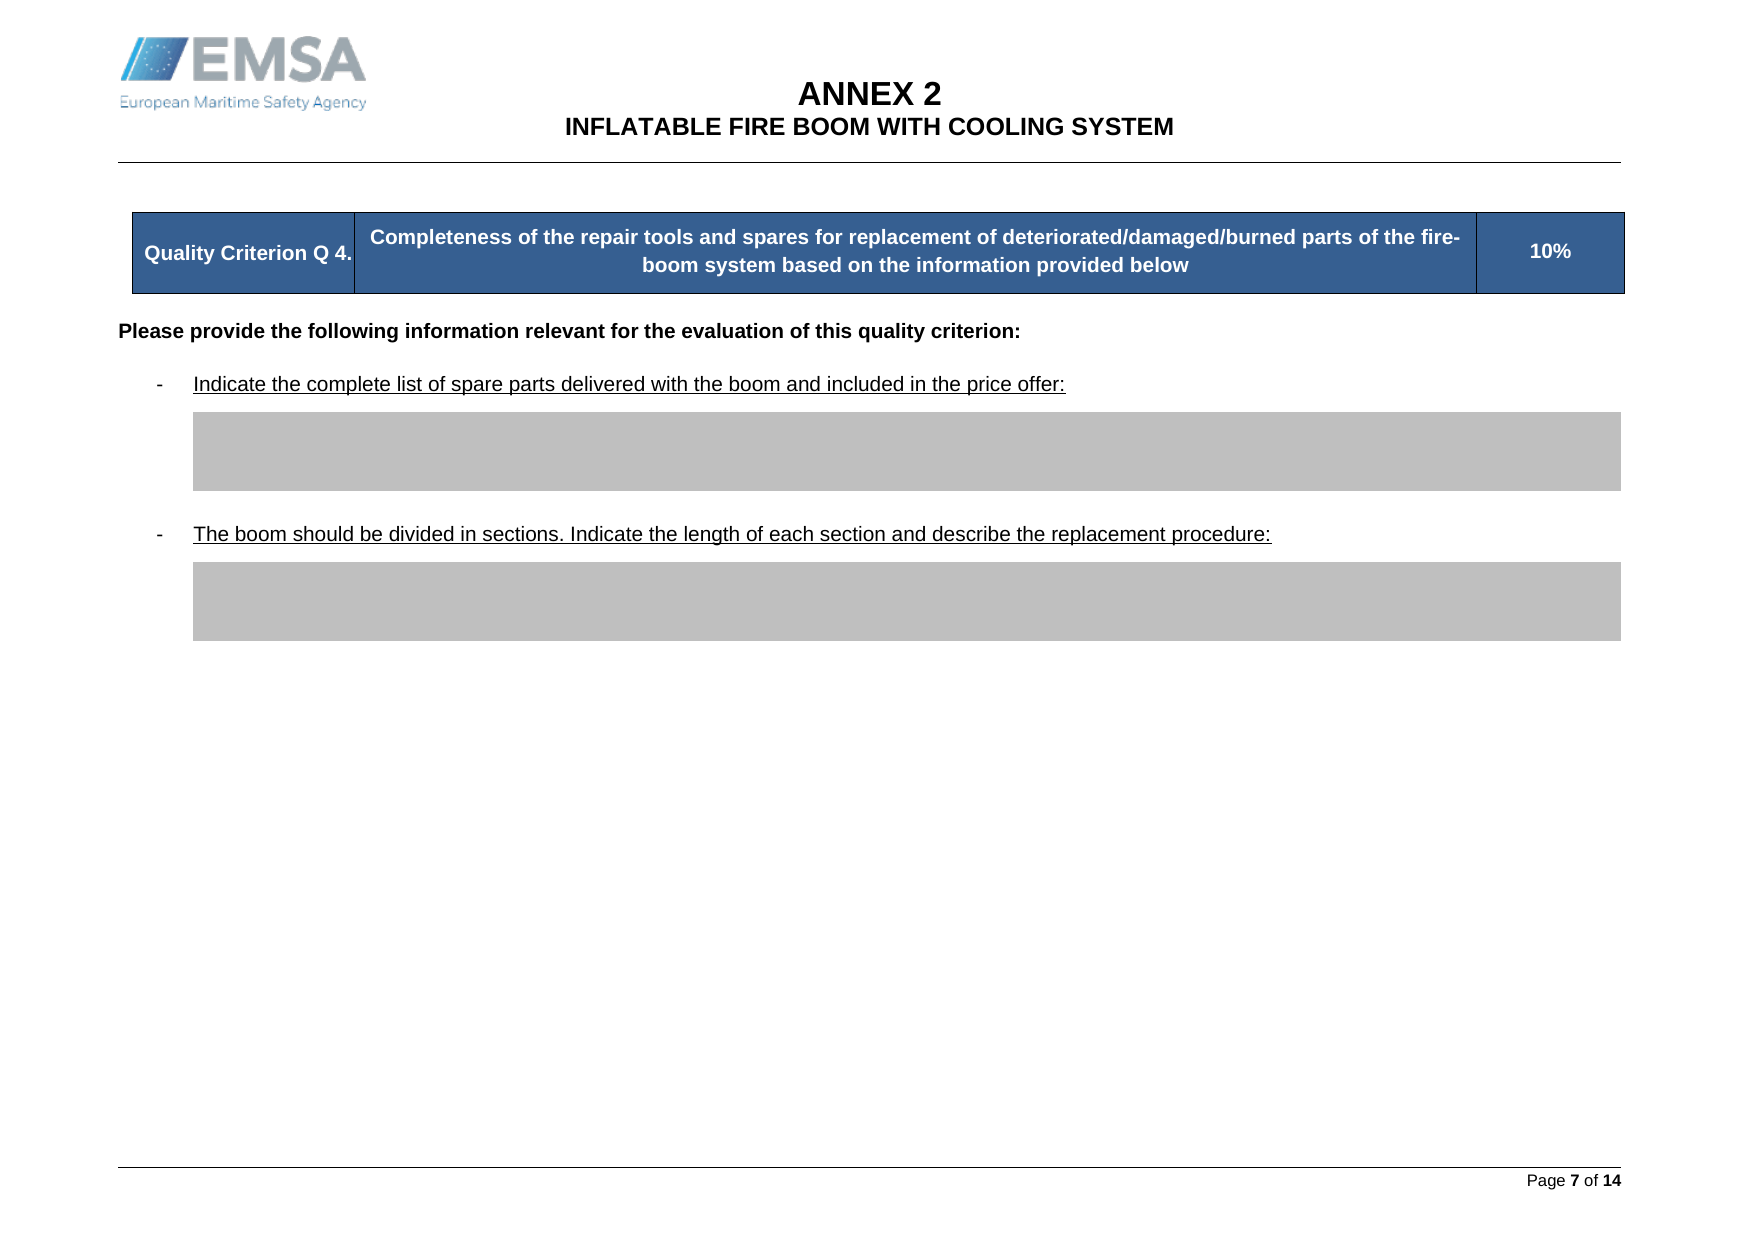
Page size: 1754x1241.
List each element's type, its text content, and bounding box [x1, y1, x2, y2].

list The boom should be divided in sections. Indicate the length of each section and describe the replacement procedure: [156, 522, 1621, 546]
text Please provide the following information relevant for the evaluation of this quality criterion: [118, 319, 1621, 343]
table_header 10% [1477, 213, 1624, 293]
list Indicate the complete list of spare parts delivered with the boom and included in the price offer: [156, 372, 1621, 396]
table_header Completeness of the repair tools and spares for replacement of deteriorated/damaged/burned parts of the fire-boom system based on the information provided below [355, 213, 1476, 293]
table_header [133, 213, 354, 293]
picture [120, 36, 367, 111]
